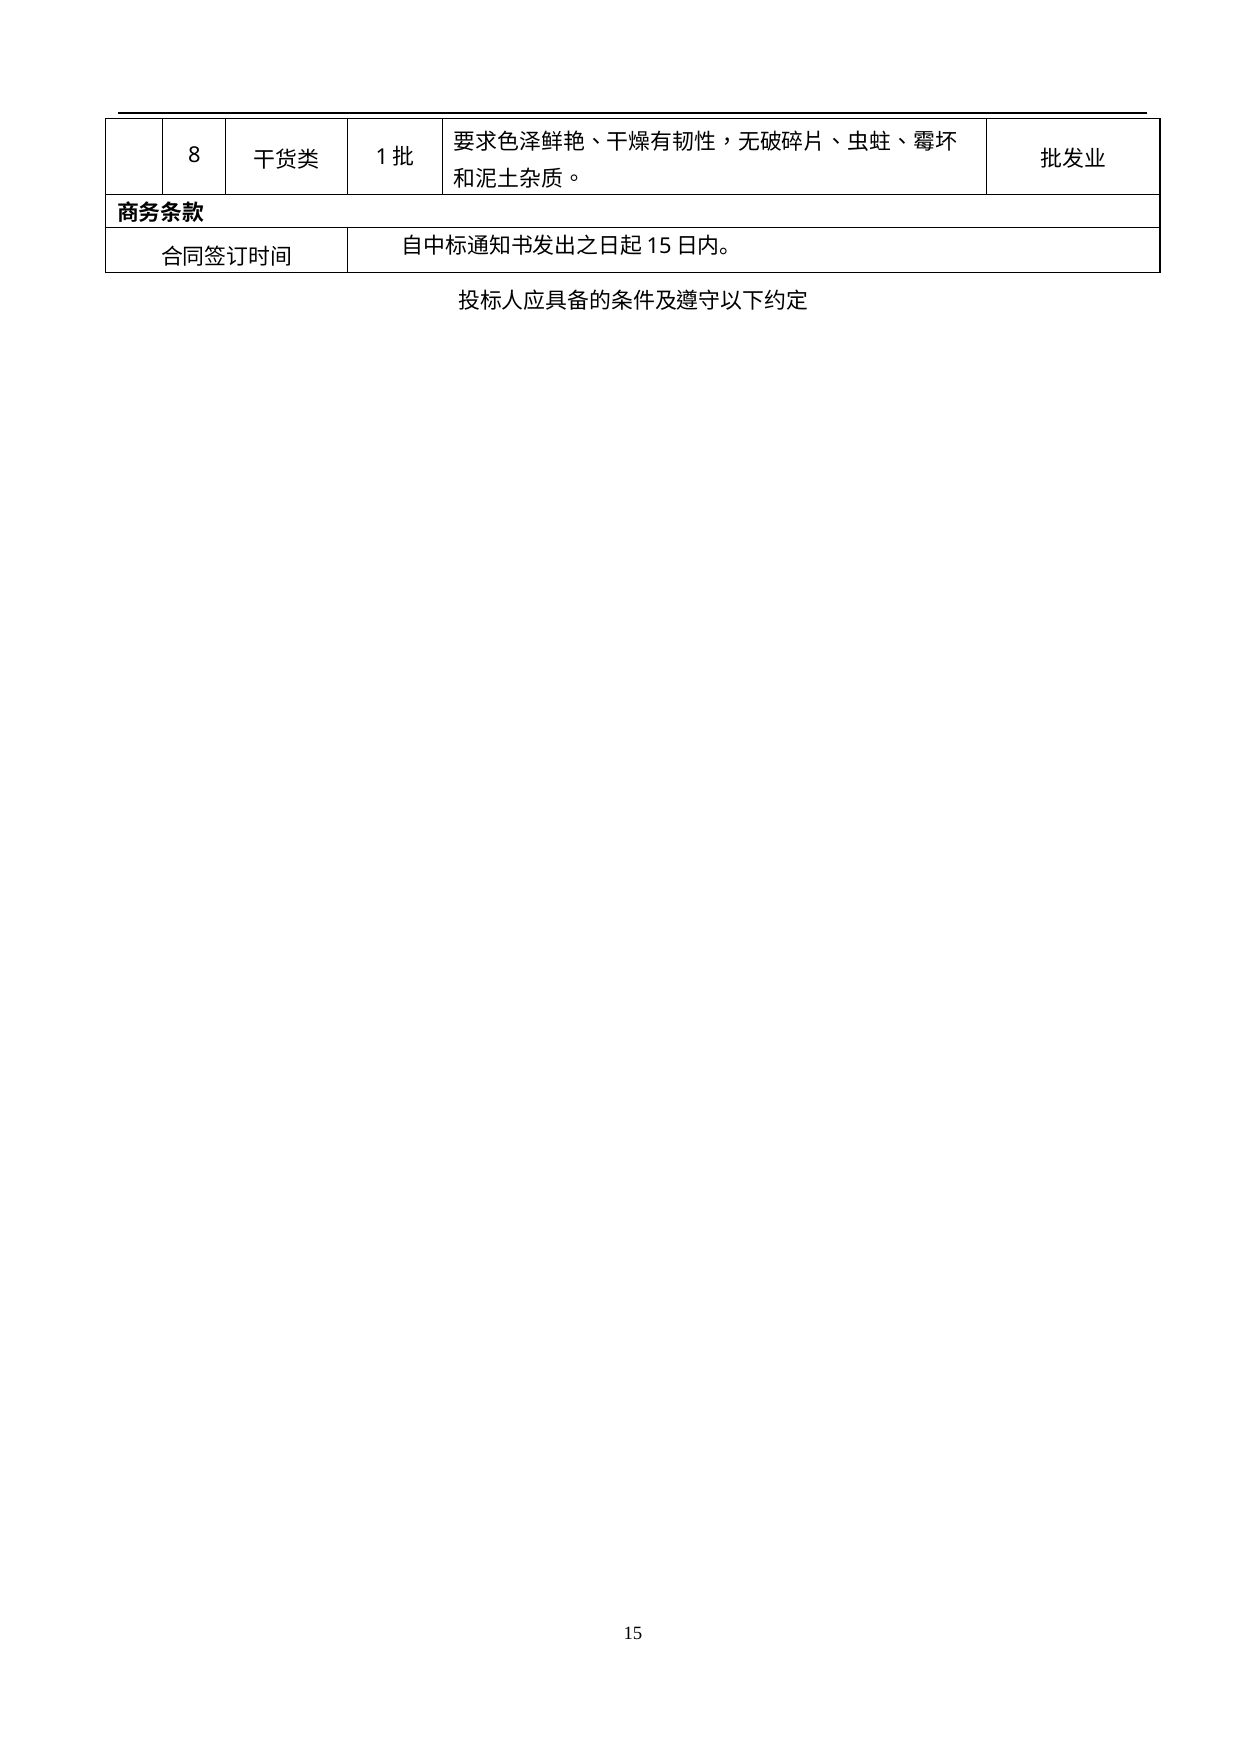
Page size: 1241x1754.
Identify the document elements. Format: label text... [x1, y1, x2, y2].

table_cell 自中标通知书发出之日起15日内。 [348, 228, 1159, 272]
table_cell 批发业 [987, 119, 1159, 194]
table_cell 1批 [348, 119, 442, 194]
table_cell 8 [163, 119, 225, 194]
table_cell 要求色泽鲜艳、干燥有韧性，无破碎片、虫蛀、霉坏和泥土杂质。 [443, 119, 986, 194]
table_cell 合同签订时间 [106, 228, 347, 272]
table_cell 干货类 [226, 119, 347, 194]
table_cell 商务条款 [106, 195, 1159, 227]
